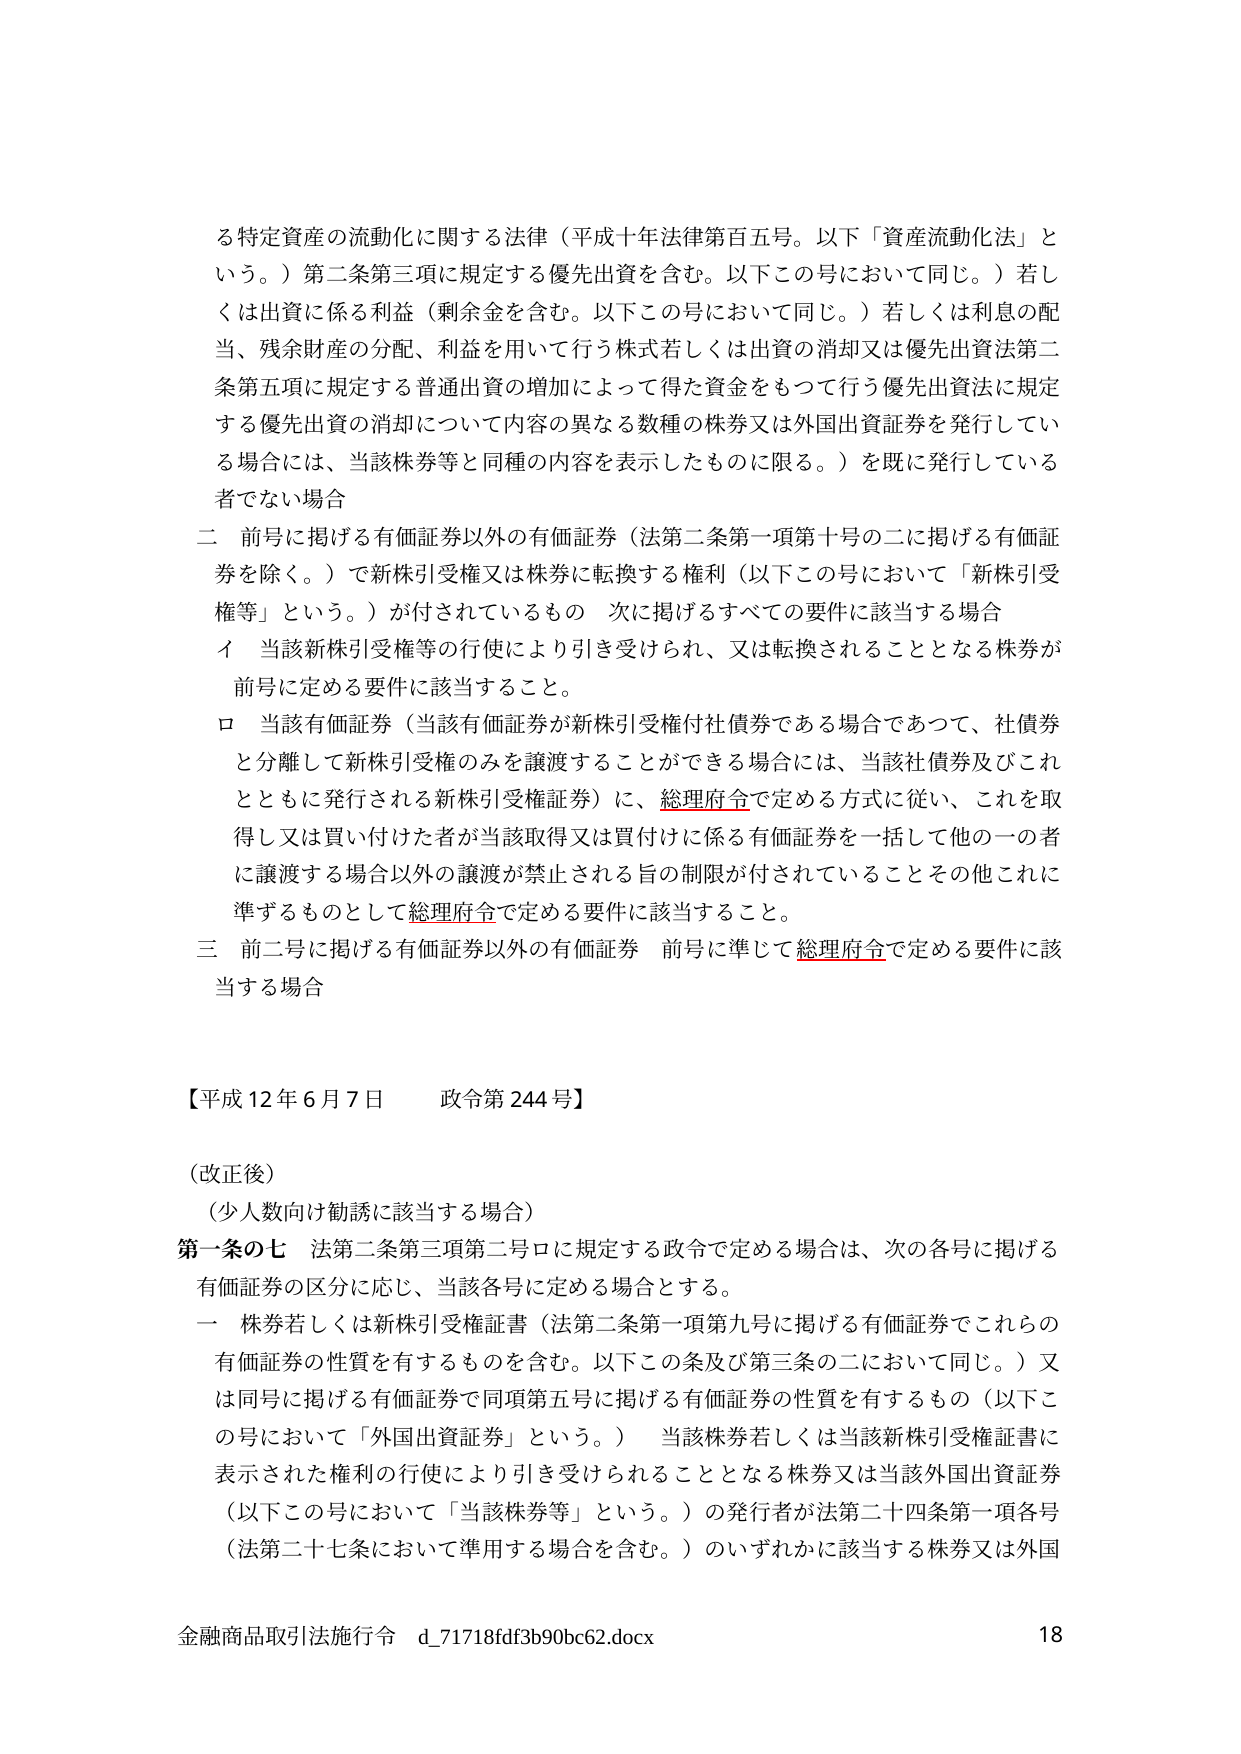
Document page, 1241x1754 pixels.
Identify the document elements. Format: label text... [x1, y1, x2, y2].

text （改正後） [177, 1154, 1063, 1192]
text ロ 当該有価証券（当該有価証券が新株引受権付社債券である場合であつて、社債券と分離して新株引受権のみを譲渡することができる場合には、当該社債券及びこれとともに発行される新株引受権証券）に、総理府令で定める方式に従い、これを取得し又は買い付けた者が当該取得又は買付けに係る有価証券を一括して他の一の者に譲渡する場合以外の譲渡が禁止される旨の制限が付されていることその他これに準ずるものとして総理府令で定める要件に該当すること。 [215, 704, 1063, 929]
text 第一条の七 法第二条第三項第二号ロに規定する政令で定める場合は、次の各号に掲げる有価証券の区分に応じ、当該各号に定める場合とする。 [177, 1229, 1063, 1304]
text 【平成12年6月7日 政令第244号】 [177, 1079, 1063, 1117]
text （少人数向け勧誘に該当する場合） [196, 1192, 1063, 1229]
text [196, 1304, 1063, 1567]
text イ 当該新株引受権等の行使により引き受けられ、又は転換されることとなる株券が前号に定める要件に該当すること。 [215, 629, 1063, 704]
text 二 前号に掲げる有価証券以外の有価証券（法第二条第一項第十号の二に掲げる有価証券を除く。）で新株引受権又は株券に転換する権利（以下この号において「新株引受権等」という。）が付されているもの 次に掲げるすべての要件に該当する場合 [196, 517, 1063, 629]
text 三 前二号に掲げる有価証券以外の有価証券 前号に準じて総理府令で定める要件に該当する場合 [196, 929, 1063, 1004]
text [196, 217, 1063, 517]
